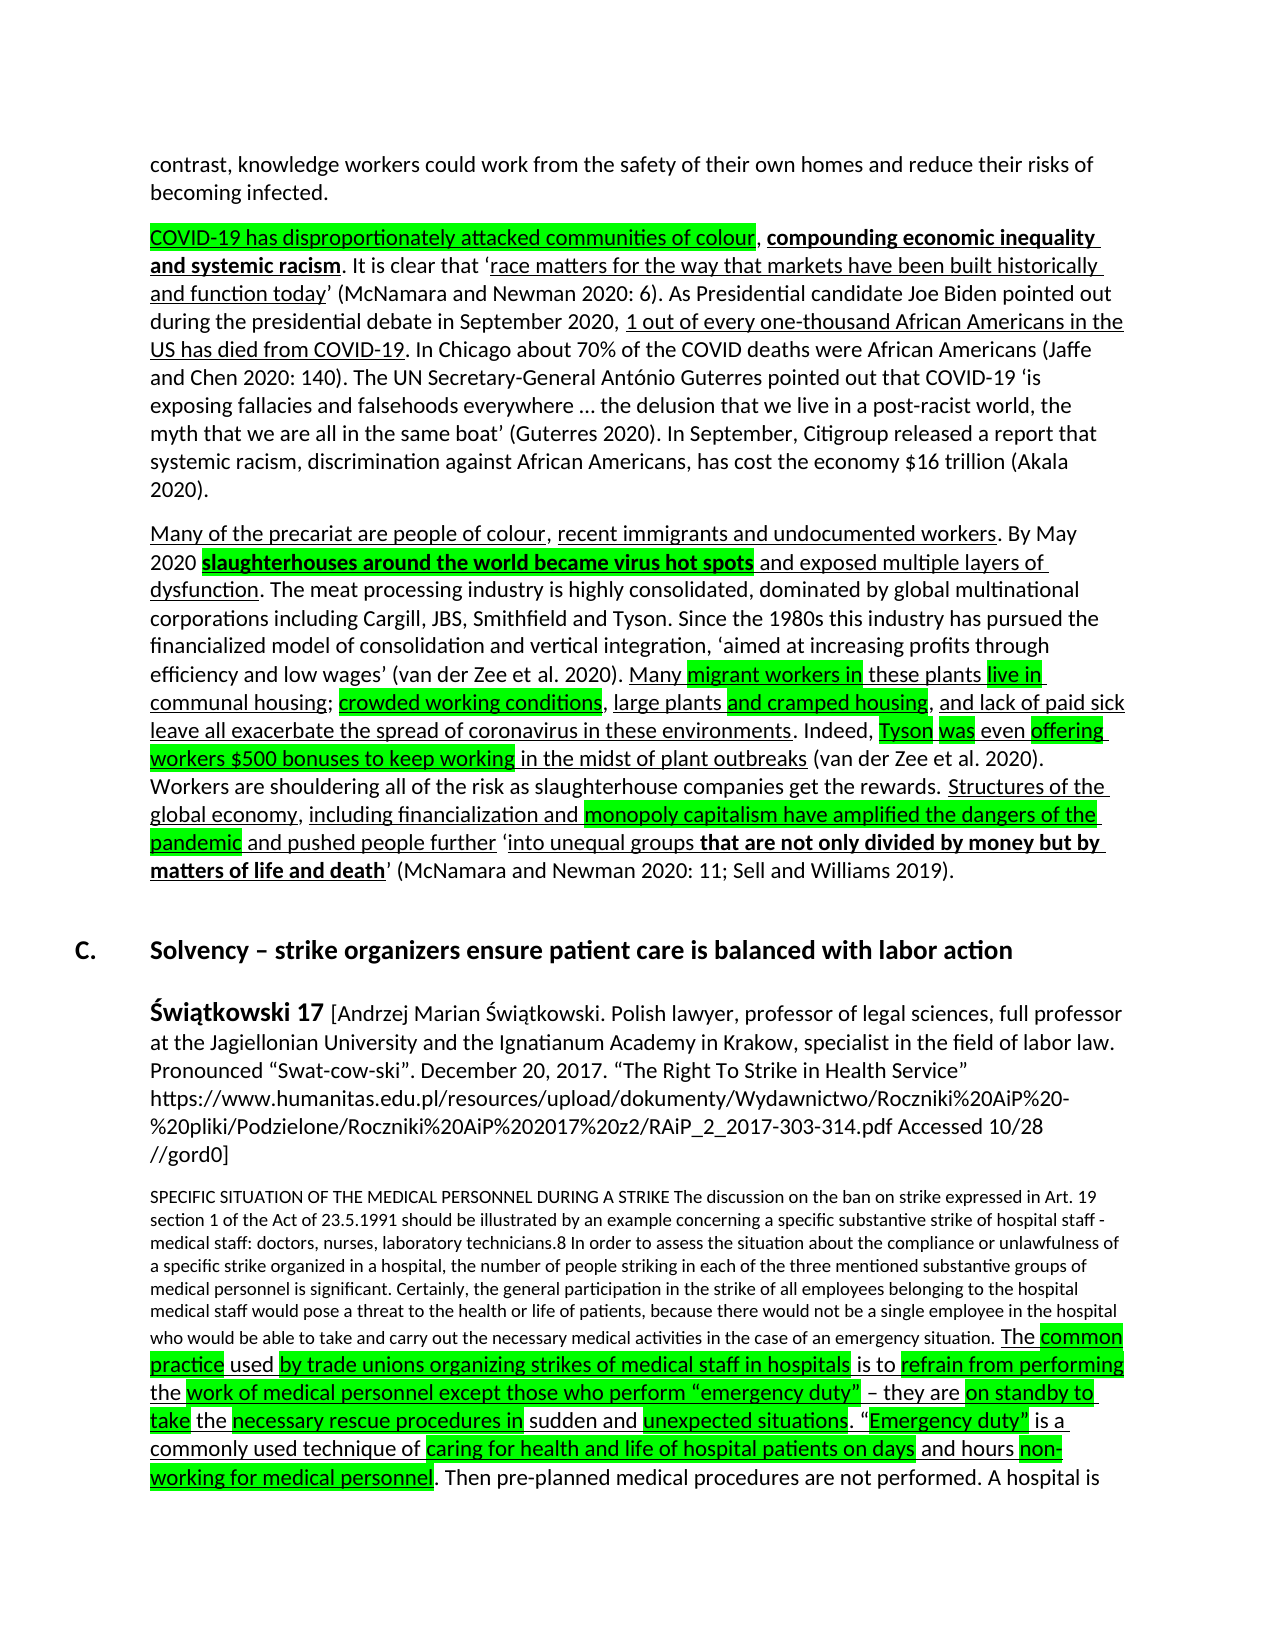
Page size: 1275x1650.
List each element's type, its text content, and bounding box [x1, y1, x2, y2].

text Many of the precariat are people of colour, recent immigrants and undocumented workers. By May 2020 slaughterhouses around the world became virus hot spots and exposed multiple layers of dysfunction. The meat processing industry is highly consolidated, dominated by global multinational corporations including Cargill, JBS, Smithfield and Tyson. Since the 1980s this industry has pursued the financialized model of consolidation and vertical integration, ‘aimed at increasing profits through efficiency and low wages’ (van der Zee et al. 2020). Many migrant workers in these plants live in communal housing; crowded working conditions, large plants and cramped housing, and lack of paid sick leave all exacerbate the spread of coronavirus in these environments. Indeed, Tyson was even offering workers $500 bonuses to keep working in the midst of plant outbreaks (van der Zee et al. 2020). Workers are shouldering all of the risk as slaughterhouse companies get the rewards. Structures of the global economy, including financialization and monopoly capitalism have amplified the dangers of the pandemic and pushed people further ‘into unequal groups that are not only divided by money but by matters of life and death’ (McNamara and Newman 2020: 11; Sell and Williams 2019). [150, 519, 1125, 884]
text COVID-19 has disproportionately attacked communities of colour, compounding economic inequality and systemic racism. It is clear that ‘race matters for the way that markets have been built historically and function today’ (McNamara and Newman 2020: 6). As Presidential candidate Joe Biden pointed out during the presidential debate in September 2020, 1 out of every one-thousand African Americans in the US has died from COVID-19. In Chicago about 70% of the COVID deaths were African Americans (Jaffe and Chen 2020: 140). The UN Secretary-General António Guterres pointed out that COVID-19 ‘is exposing fallacies and falsehoods everywhere … the delusion that we live in a post-racist world, the myth that we are all in the same boat’ (Guterres 2020). In September, Citigroup released a report that systemic racism, discrimination against African Americans, has cost the economy $16 trillion (Akala 2020). [150, 223, 1125, 503]
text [150, 1185, 1125, 1491]
text Świątkowski 17 [Andrzej Marian Świątkowski. Polish lawyer, professor of legal sciences, full professor at the Jagiellonian University and the Ignatianum Academy in Krakow, specialist in the field of labor law. Pronounced “Swat-cow-ski”. December 20, 2017. “The Right To Strike in Health Service” https://www.humanitas.edu.pl/resources/upload/dokumenty/Wydawnictwo/Roczniki%20AiP%20-%20pliki/Podzielone/Roczniki%20AiP%202017%20z2/RAiP_2_2017-303-314.pdf Accessed 10/28 //gord0] [150, 995, 1125, 1168]
text C. Solvency – strike organizers ensure patient care is balanced with labor action [75, 933, 1125, 966]
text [150, 150, 1125, 206]
